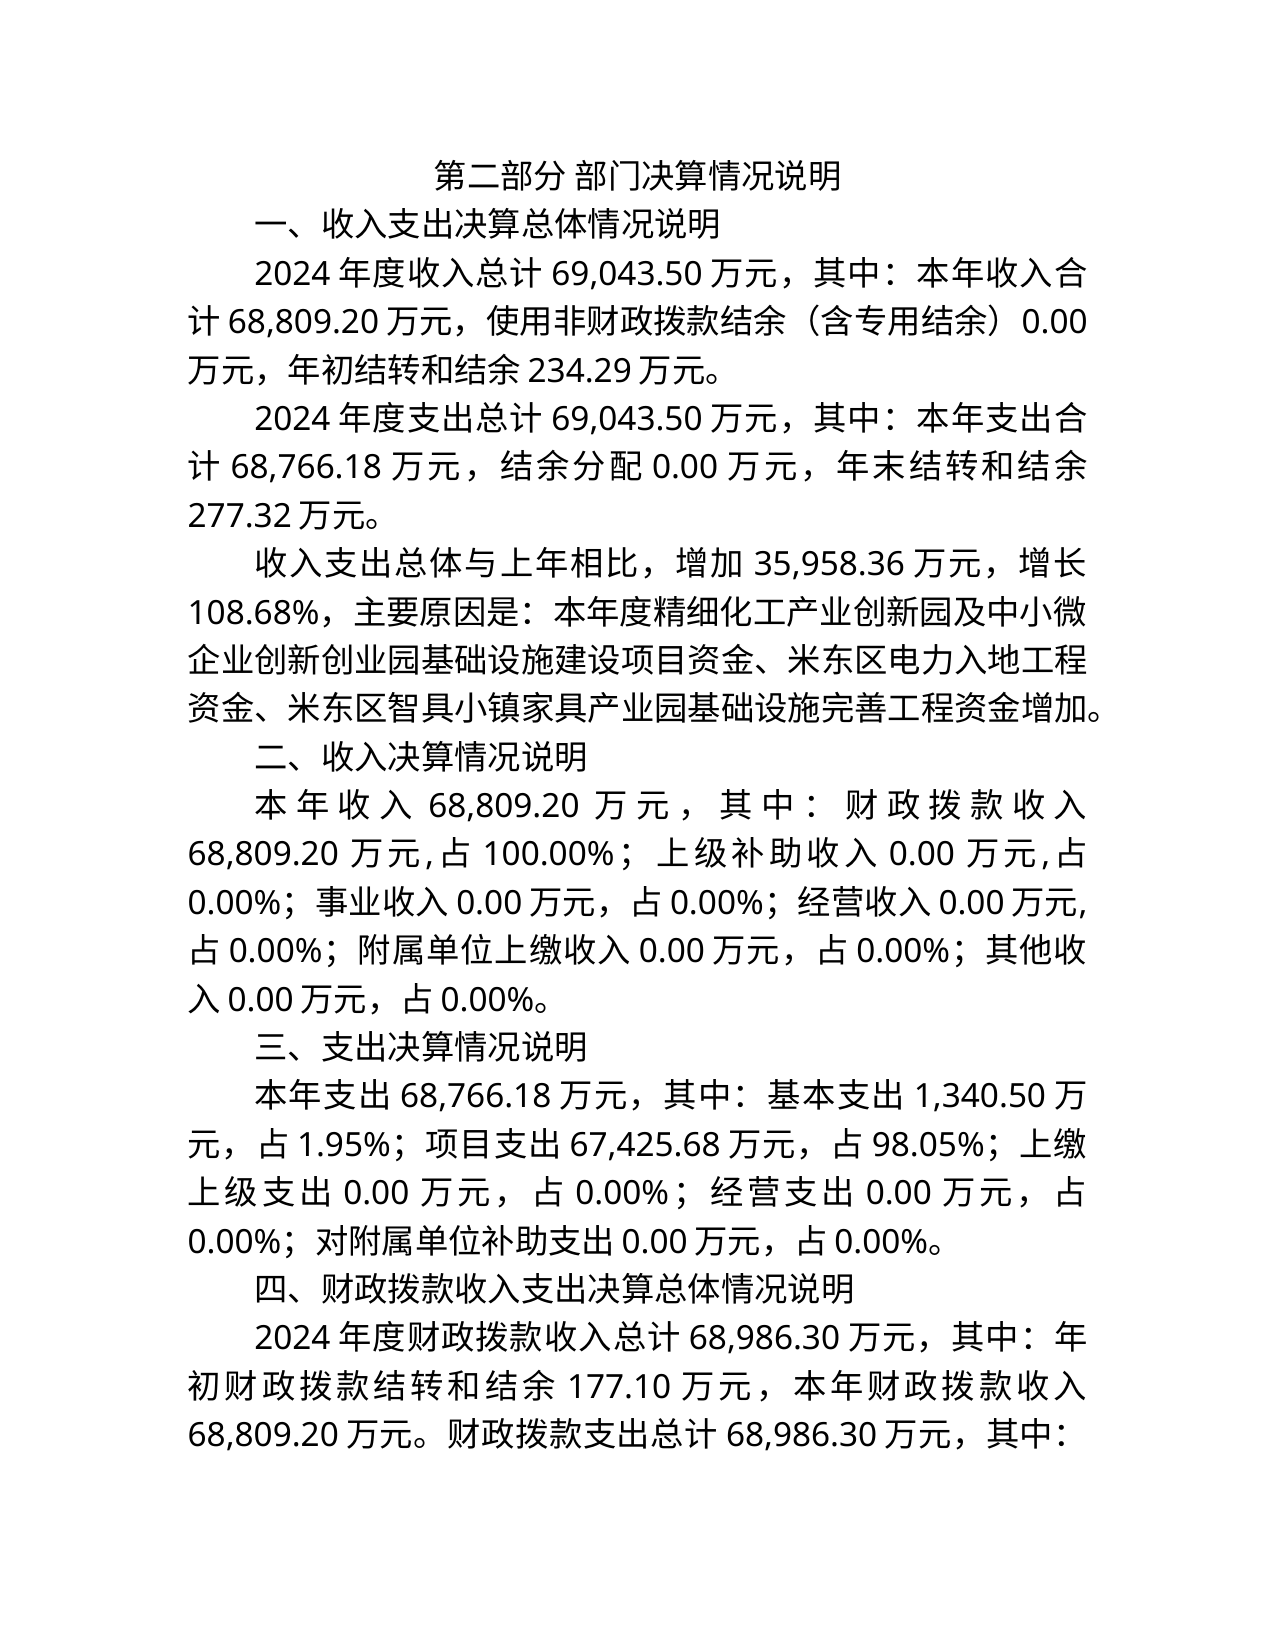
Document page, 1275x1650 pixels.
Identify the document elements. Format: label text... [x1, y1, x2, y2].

text 四、财政拨款收入支出决算总体情况说明 [187, 1263, 1087, 1311]
text 收入支出总体与上年相比，增加35,958.36万元，增长108.68%，主要原因是：本年度精细化工产业创新园及中小微企业创新创业园基础设施建设项目资金、米东区电力入地工程资金、米东区智具小镇家具产业园基础设施完善工程资金增加。 [187, 537, 1087, 730]
text 本年支出68,766.18万元，其中：基本支出1,340.50万元，占1.95%；项目支出67,425.68万元，占98.05%；上缴上级支出0.00万元，占0.00%；经营支出0.00万元，占0.00%；对附属单位补助支出0.00万元，占0.00%。 [187, 1069, 1087, 1263]
text 2024年度收入总计69,043.50万元，其中：本年收入合计68,809.20万元，使用非财政拨款结余（含专用结余）0.00万元，年初结转和结余234.29万元。 [187, 246, 1087, 392]
text 一、收入支出决算总体情况说明 [187, 198, 1087, 246]
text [187, 1311, 1087, 1456]
text 二、收入决算情况说明 [187, 730, 1087, 779]
text 第二部分 部门决算情况说明 [187, 150, 1087, 198]
text 三、支出决算情况说明 [187, 1021, 1087, 1069]
text 本年收入68,809.20万元，其中：财政拨款收入68,809.20万元,占100.00%；上级补助收入0.00万元,占0.00%；事业收入0.00万元，占0.00%；经营收入0.00万元,占0.00%；附属单位上缴收入0.00万元，占0.00%；其他收入0.00万元，占0.00%。 [187, 779, 1087, 1021]
text 2024年度支出总计69,043.50万元，其中：本年支出合计68,766.18万元，结余分配0.00万元，年末结转和结余277.32万元。 [187, 392, 1087, 537]
